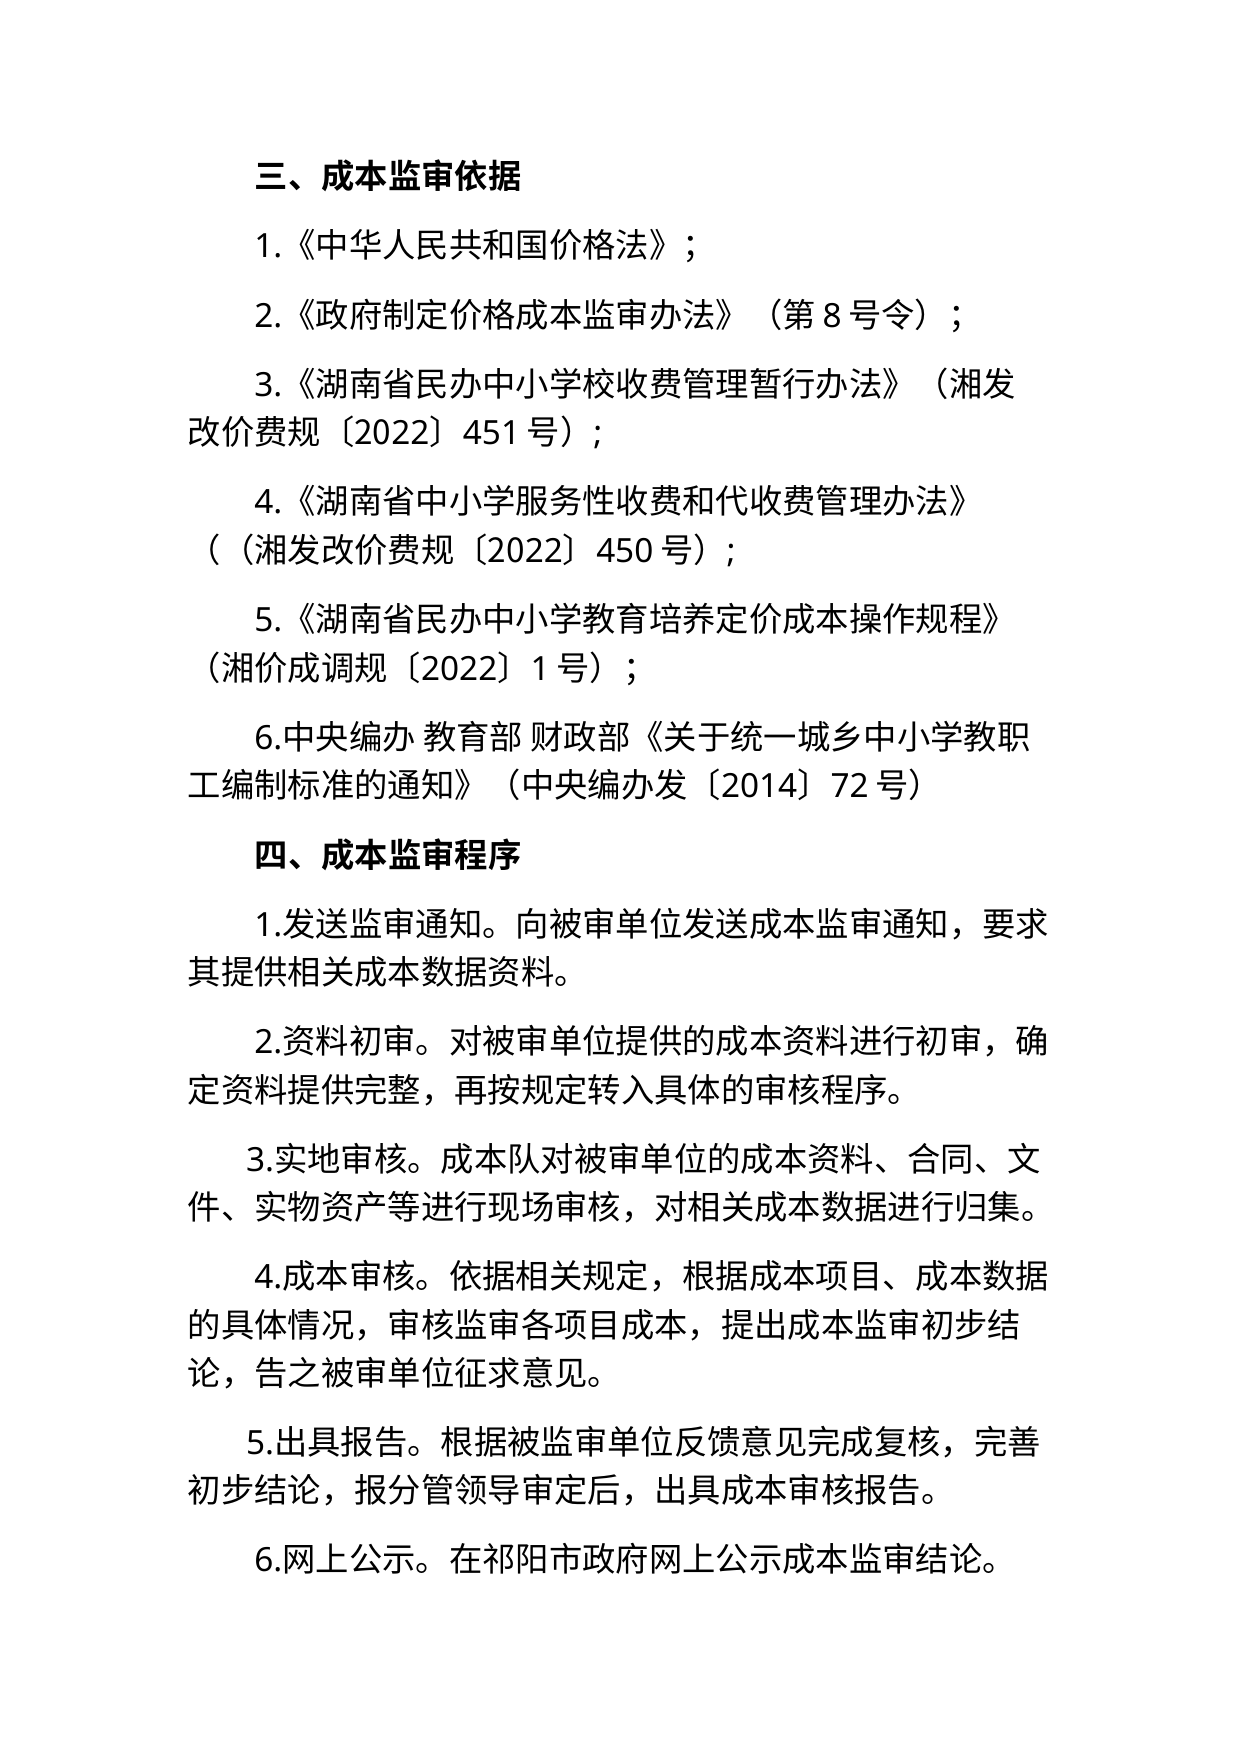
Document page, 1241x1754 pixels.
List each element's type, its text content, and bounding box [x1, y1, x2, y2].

text 3.实地审核。成本队对被审单位的成本资料、合同、文件、实物资产等进行现场审核，对相关成本数据进行归集。 [187, 1132, 1053, 1229]
text 5.出具报告。根据被监审单位反馈意见完成复核，完善初步结论，报分管领导审定后，出具成本审核报告。 [187, 1416, 1053, 1512]
text 2.资料初审。对被审单位提供的成本资料进行初审，确定资料提供完整，再按规定转入具体的审核程序。 [187, 1015, 1053, 1112]
text 6.网上公示。在祁阳市政府网上公示成本监审结论。 [187, 1533, 1053, 1582]
text 5.《湖南省民办中小学教育培养定价成本操作规程》（湘价成调规〔2022〕1号）； [187, 593, 1032, 690]
text 2.《政府制定价格成本监审办法》（第8号令）； [187, 288, 1032, 337]
text 4.《湖南省中小学服务性收费和代收费管理办法》（（湘发改价费规〔2022〕450号）; [187, 475, 1032, 572]
text 6.中央编办 教育部 财政部《关于统一城乡中小学教职工编制标准的通知》（中央编办发〔2014〕72号） [187, 711, 1032, 808]
text 1.发送监审通知。向被审单位发送成本监审通知，要求其提供相关成本数据资料。 [187, 897, 1053, 994]
text 1.《中华人民共和国价格法》； [187, 219, 1033, 267]
text 三、成本监审依据 [187, 150, 1032, 198]
text 4.成本审核。依据相关规定，根据成本项目、成本数据的具体情况，审核监审各项目成本，提出成本监审初步结论，告之被审单位征求意见。 [187, 1250, 1053, 1395]
text 3.《湖南省民办中小学校收费管理暂行办法》（湘发改价费规〔2022〕451号）; [187, 358, 1032, 454]
text 四、成本监审程序 [187, 828, 1053, 877]
